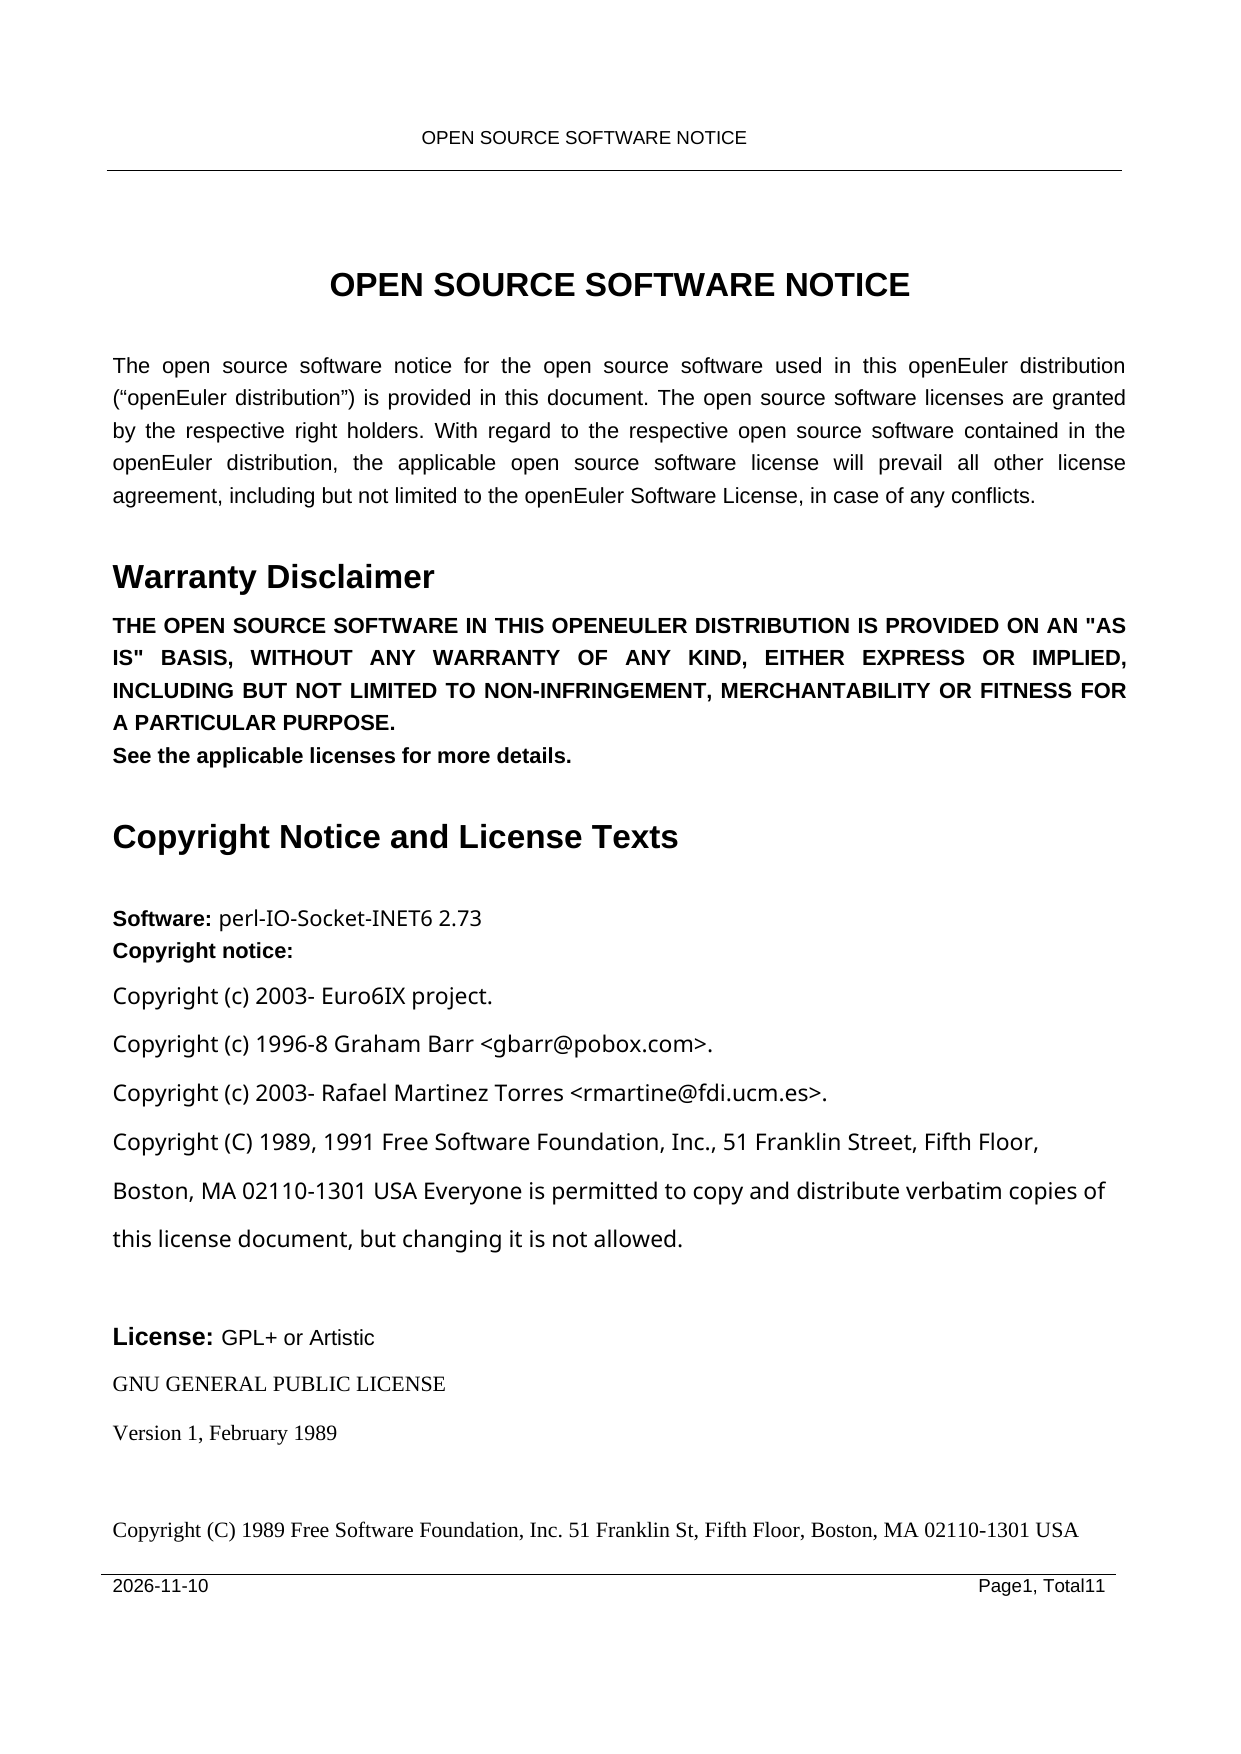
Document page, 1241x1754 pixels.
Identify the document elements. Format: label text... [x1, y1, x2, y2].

text OPEN SOURCE SOFTWARE NOTICE [112, 251, 1128, 316]
text Software: perl-IO-Socket-INET6 2.73 [112, 901, 1128, 934]
text Copyright Notice and License Texts [112, 804, 1128, 869]
text The open source software notice for the open source software used in this openEuler distribution (“openEuler distribution”) is provided in this document. The open source software licenses are granted by the respective right holders. With regard to the respective open source software contained in the openEuler distribution, the applicable open source software license will prevail all other license agreement, including but not limited to the openEuler Software License, in case of any conflicts. [112, 349, 1128, 511]
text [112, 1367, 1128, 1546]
text Copyright notice: [112, 934, 1128, 966]
text THE OPEN SOURCE SOFTWARE IN THIS OPENEULER DISTRIBUTION IS PROVIDED ON AN "AS IS" BASIS, WITHOUT ANY WARRANTY OF ANY KIND, EITHER EXPRESS OR IMPLIED, INCLUDING BUT NOT LIMITED TO NON-INFRINGEMENT, MERCHANTABILITY OR FITNESS FOR A PARTICULAR PURPOSE. See the applicable licenses for more details. [112, 609, 1128, 771]
text License: GPL+ or Artistic [112, 1320, 1128, 1353]
text Copyright (c) 2003- Euro6IX project. Copyright (c) 1996-8 Graham Barr <gbarr@pobox.com>. Copyright (c) 2003- Rafael Martinez Torres <rmartine@fdi.ucm.es>. Copyright (C) 1989, 1991 Free Software Foundation, Inc., 51 Franklin Street, Fifth Floor, Boston, MA 02110-1301 USA Everyone is permitted to copy and distribute verbatim copies of this license document, but changing it is not allowed. [112, 979, 1128, 1304]
text Warranty Disclaimer [112, 544, 1128, 609]
